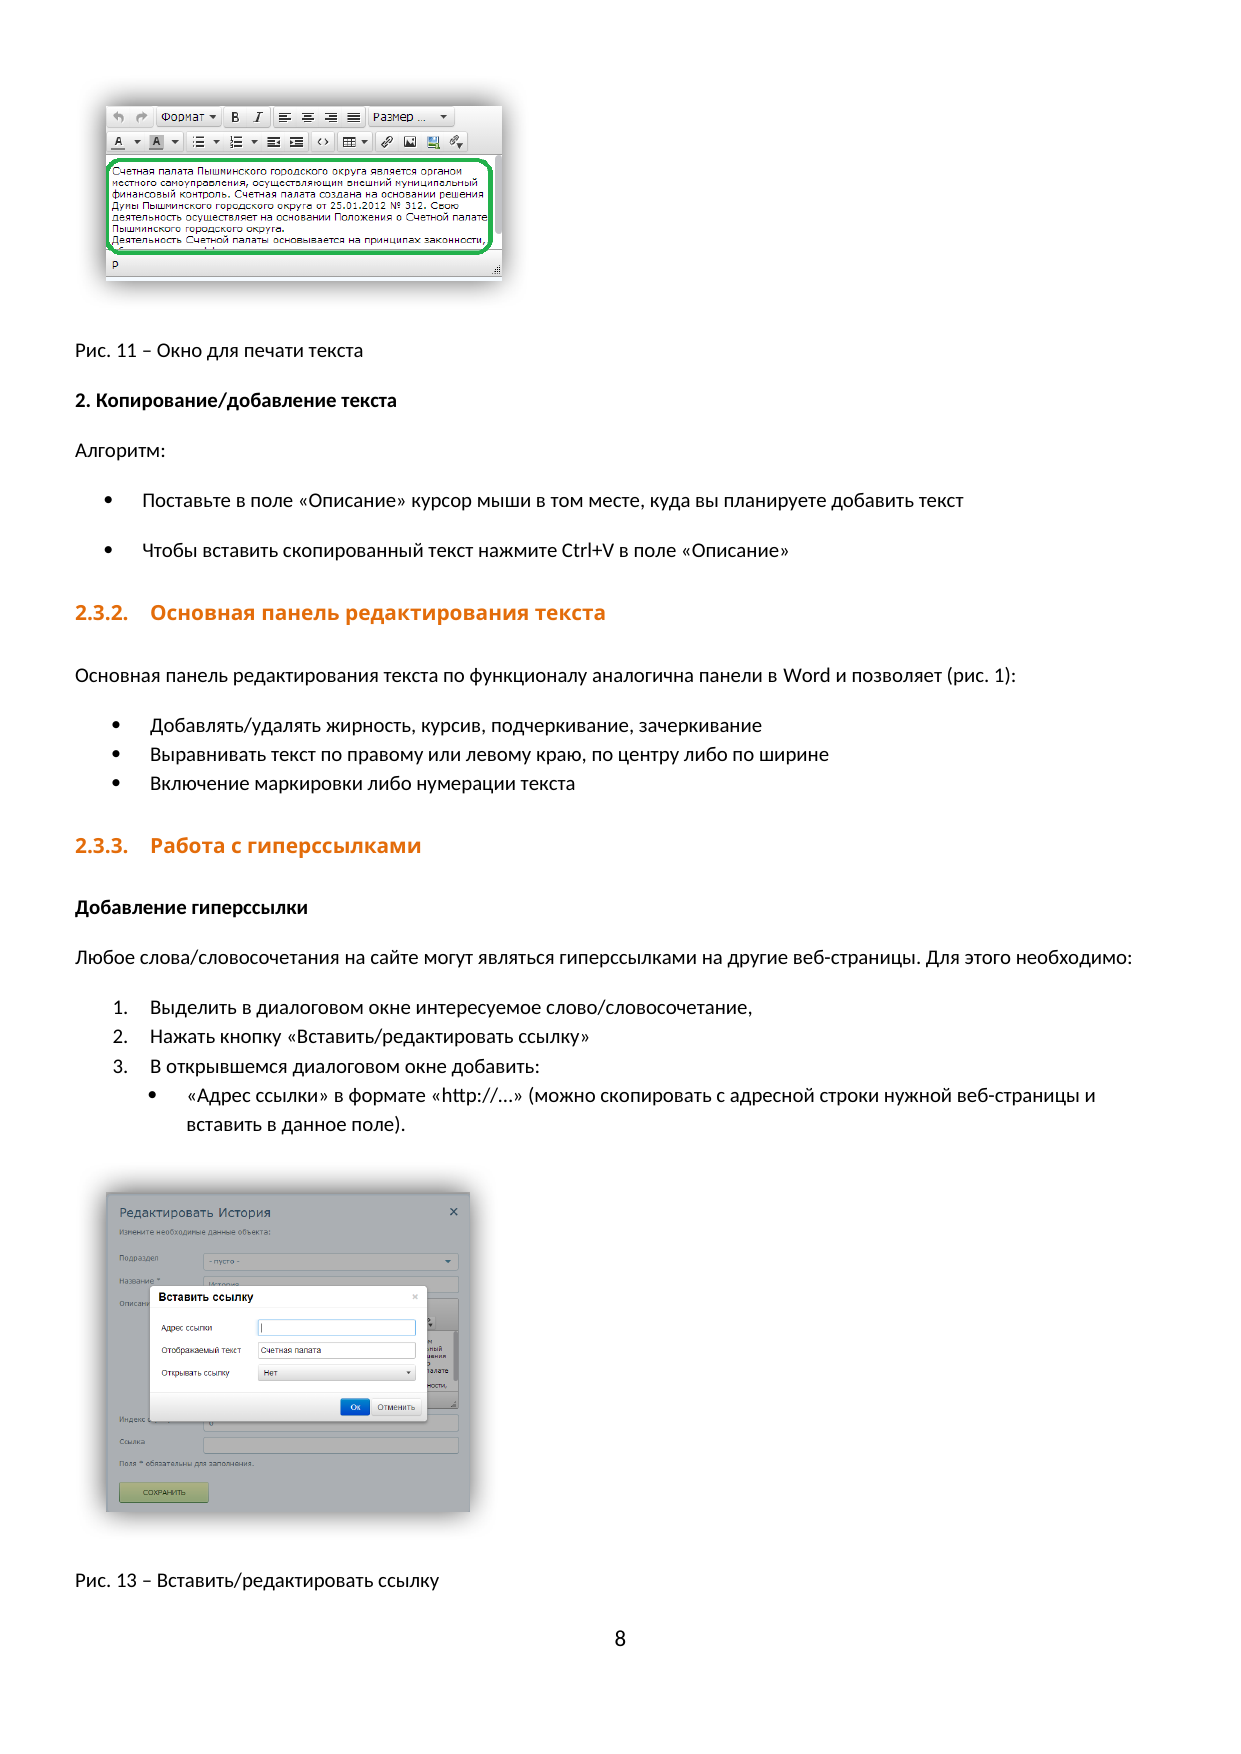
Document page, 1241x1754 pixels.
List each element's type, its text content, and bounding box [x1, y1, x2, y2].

list Поставьте в поле «Описание» курсор мыши в том месте, куда вы планируете добавить текст [104, 488, 1165, 513]
list Добавлять/удалять жирность, курсив, подчеркивание, зачеркивание [112, 712, 1165, 737]
list Нажать кнопку «Вставить/редактировать ссылку» [112, 1024, 1165, 1049]
text Рис. 11 – Окно для печати текста [75, 338, 1165, 363]
picture [106, 1192, 470, 1512]
text Любое слова/словосочетания на сайте могут являться гиперссылками на другие веб-страницы. Для этого необходимо: [75, 944, 1165, 970]
subtitle Основная панель редактирования текста [75, 598, 1165, 627]
text Добавление гиперссылки [75, 894, 1165, 920]
text 2. Копирование/добавление текста [75, 388, 1165, 413]
list Чтобы вставить скопированный текст нажмите Ctrl+V в поле «Описание» [104, 538, 1165, 563]
subtitle Работа с гиперссылками [75, 831, 1165, 859]
text Рис. 13 – Вставить/редактировать ссылку [75, 1568, 1165, 1593]
picture [106, 106, 502, 281]
text Алгоритм: [75, 438, 1165, 463]
text Основная панель редактирования текста по функционалу аналогична панели в Word и позволяет (рис. 1): [75, 662, 1165, 687]
list «Адрес ссылки» в формате «http://…» (можно скопировать с адресной строки нужной веб-страницы и вставить в данное поле). [149, 1082, 1165, 1137]
list В открывшемся диалоговом окне добавить: [112, 1053, 1165, 1078]
list Выделить в диалоговом окне интересуемое слово/словосочетание, [112, 994, 1165, 1020]
list Включение маркировки либо нумерации текста [112, 770, 1165, 796]
list Выравнивать текст по правому или левому краю, по центру либо по ширине [112, 741, 1165, 767]
